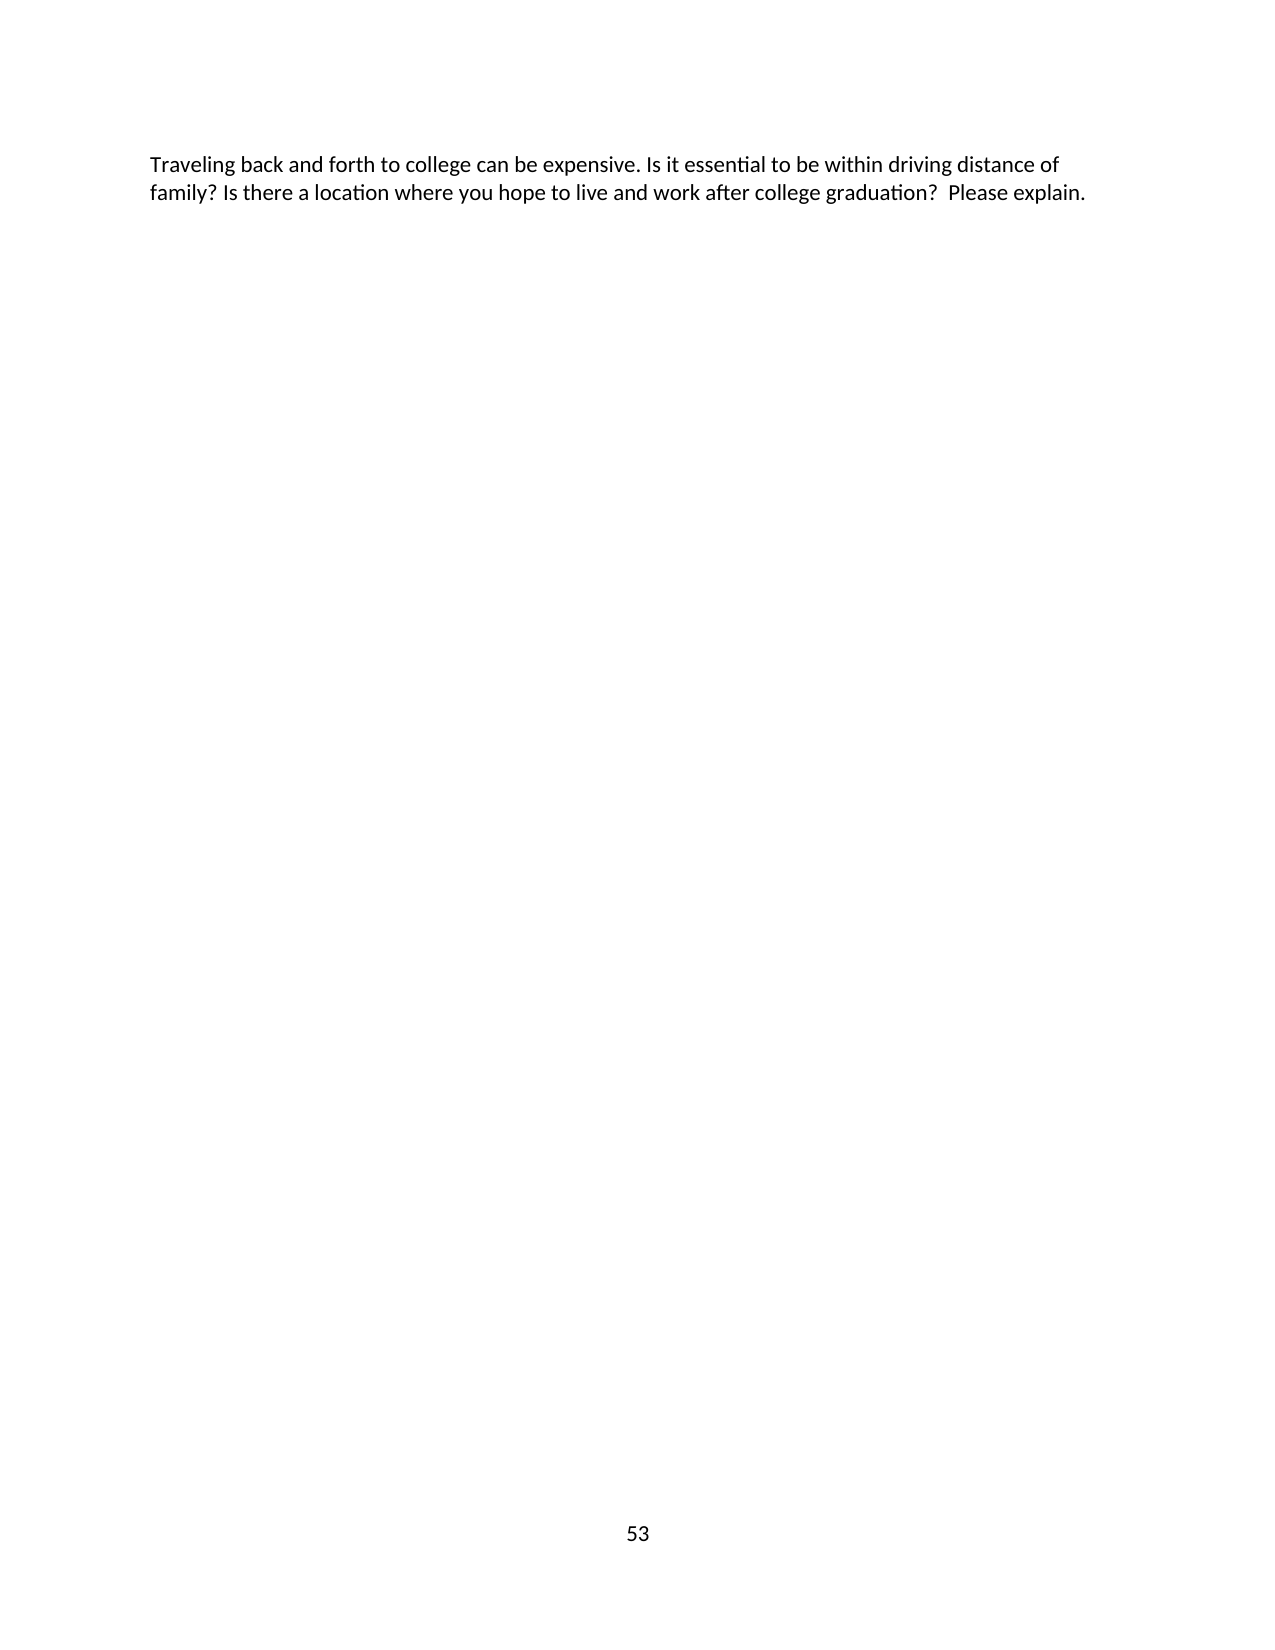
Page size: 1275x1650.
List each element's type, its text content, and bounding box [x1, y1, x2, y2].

text Traveling back and forth to college can be expensive. Is it essential to be within driving distance of family? Is there a location where you hope to live and work after college graduation? Please explain. [150, 150, 1125, 206]
